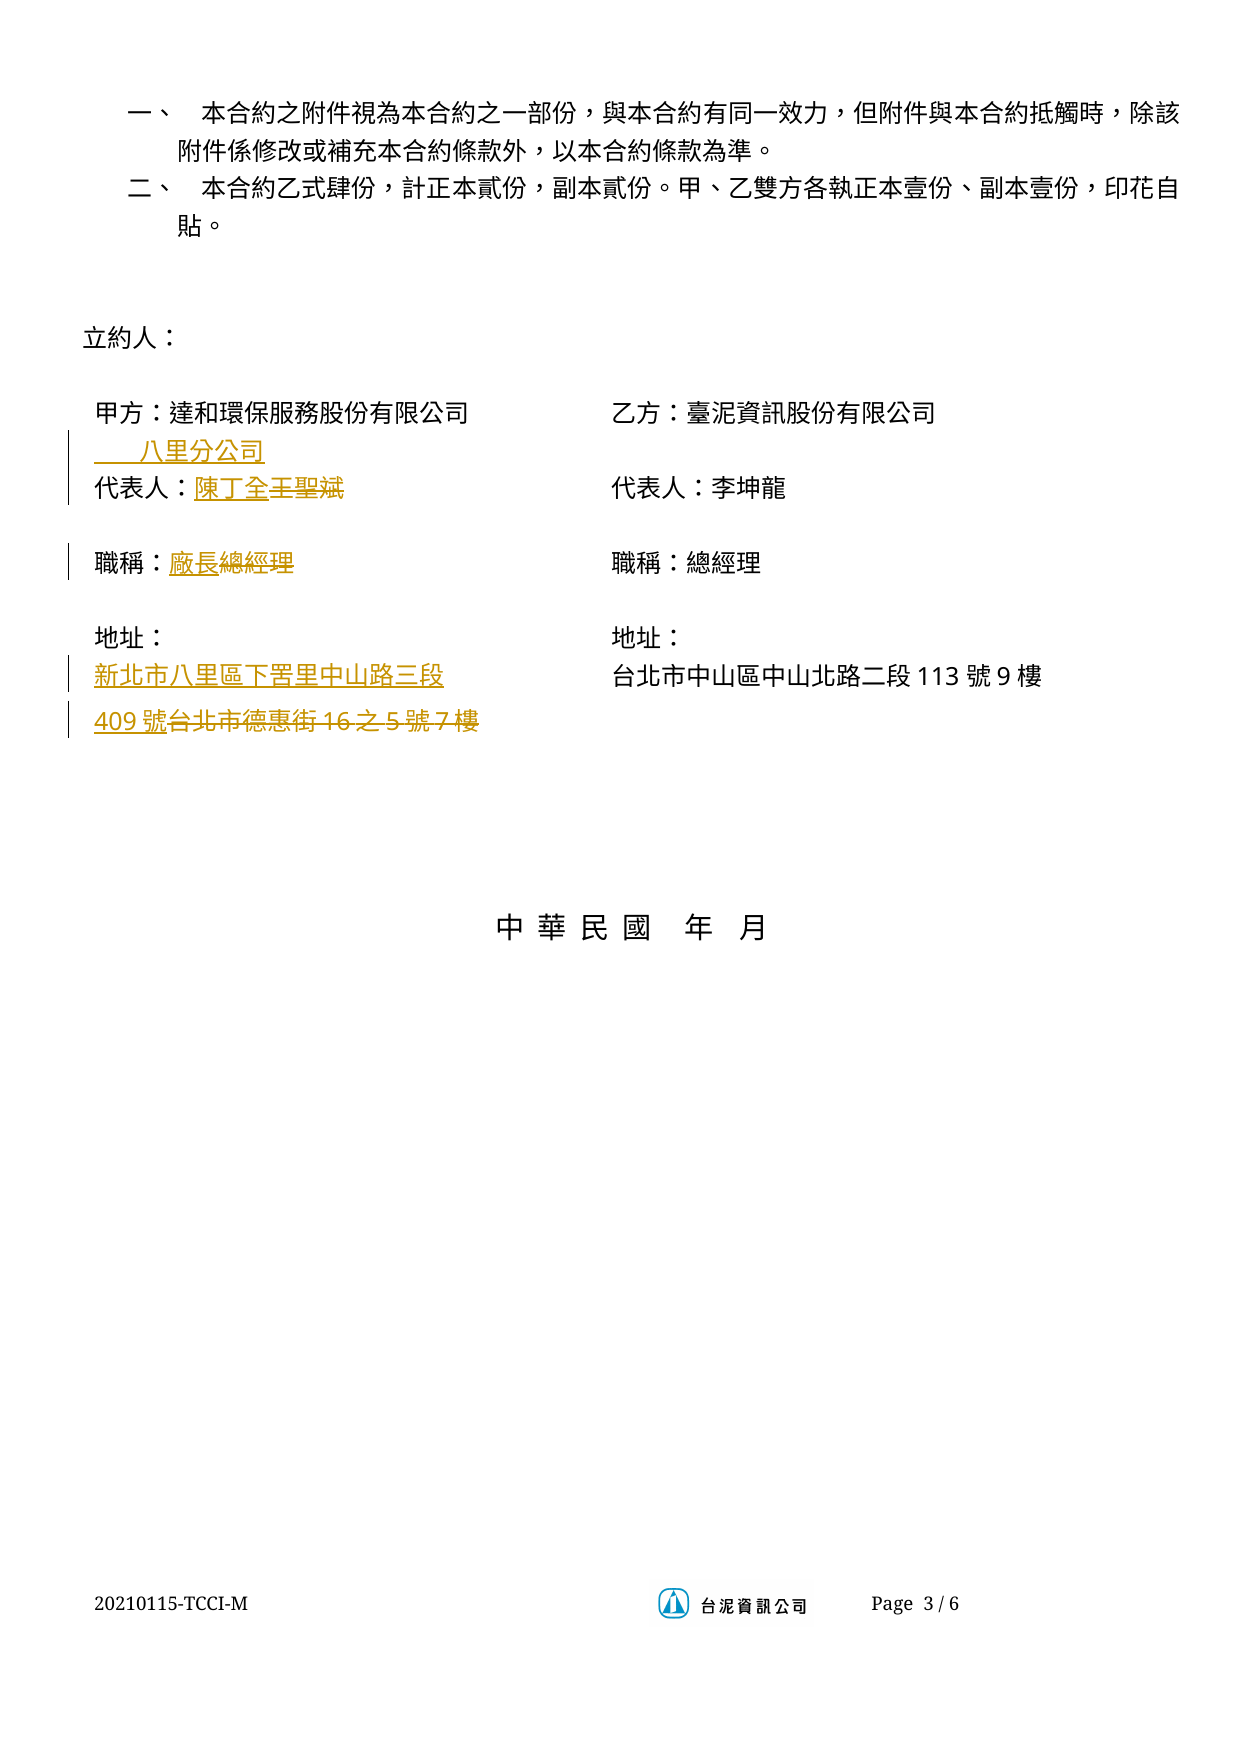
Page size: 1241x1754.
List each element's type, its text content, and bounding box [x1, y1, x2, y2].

picture [649, 1579, 814, 1627]
table_header 甲方：達和環保服務股份有限公司 代表人： 職稱： 地址： [83, 393, 599, 738]
table_header 乙方：臺泥資訊股份有限公司 代表人：李坤龍 職稱：總經理 地址： 台北市中山區中山北路二段 113 號 9 樓 [600, 393, 1102, 738]
text 中 華 民 國 年 月 [83, 888, 1181, 963]
list 本合約之附件視為本合約之一部份，與本合約有同一效力，但附件與本合約抵觸時，除該附件係修改或補充本合約條款外，以本合約條款為準。 [127, 93, 1181, 168]
text 立約人： [83, 318, 1181, 355]
list 本合約乙式肆份，計正本貳份，副本貳份。甲、乙雙方各執正本壹份、副本壹份，印花自貼。 [127, 168, 1181, 243]
